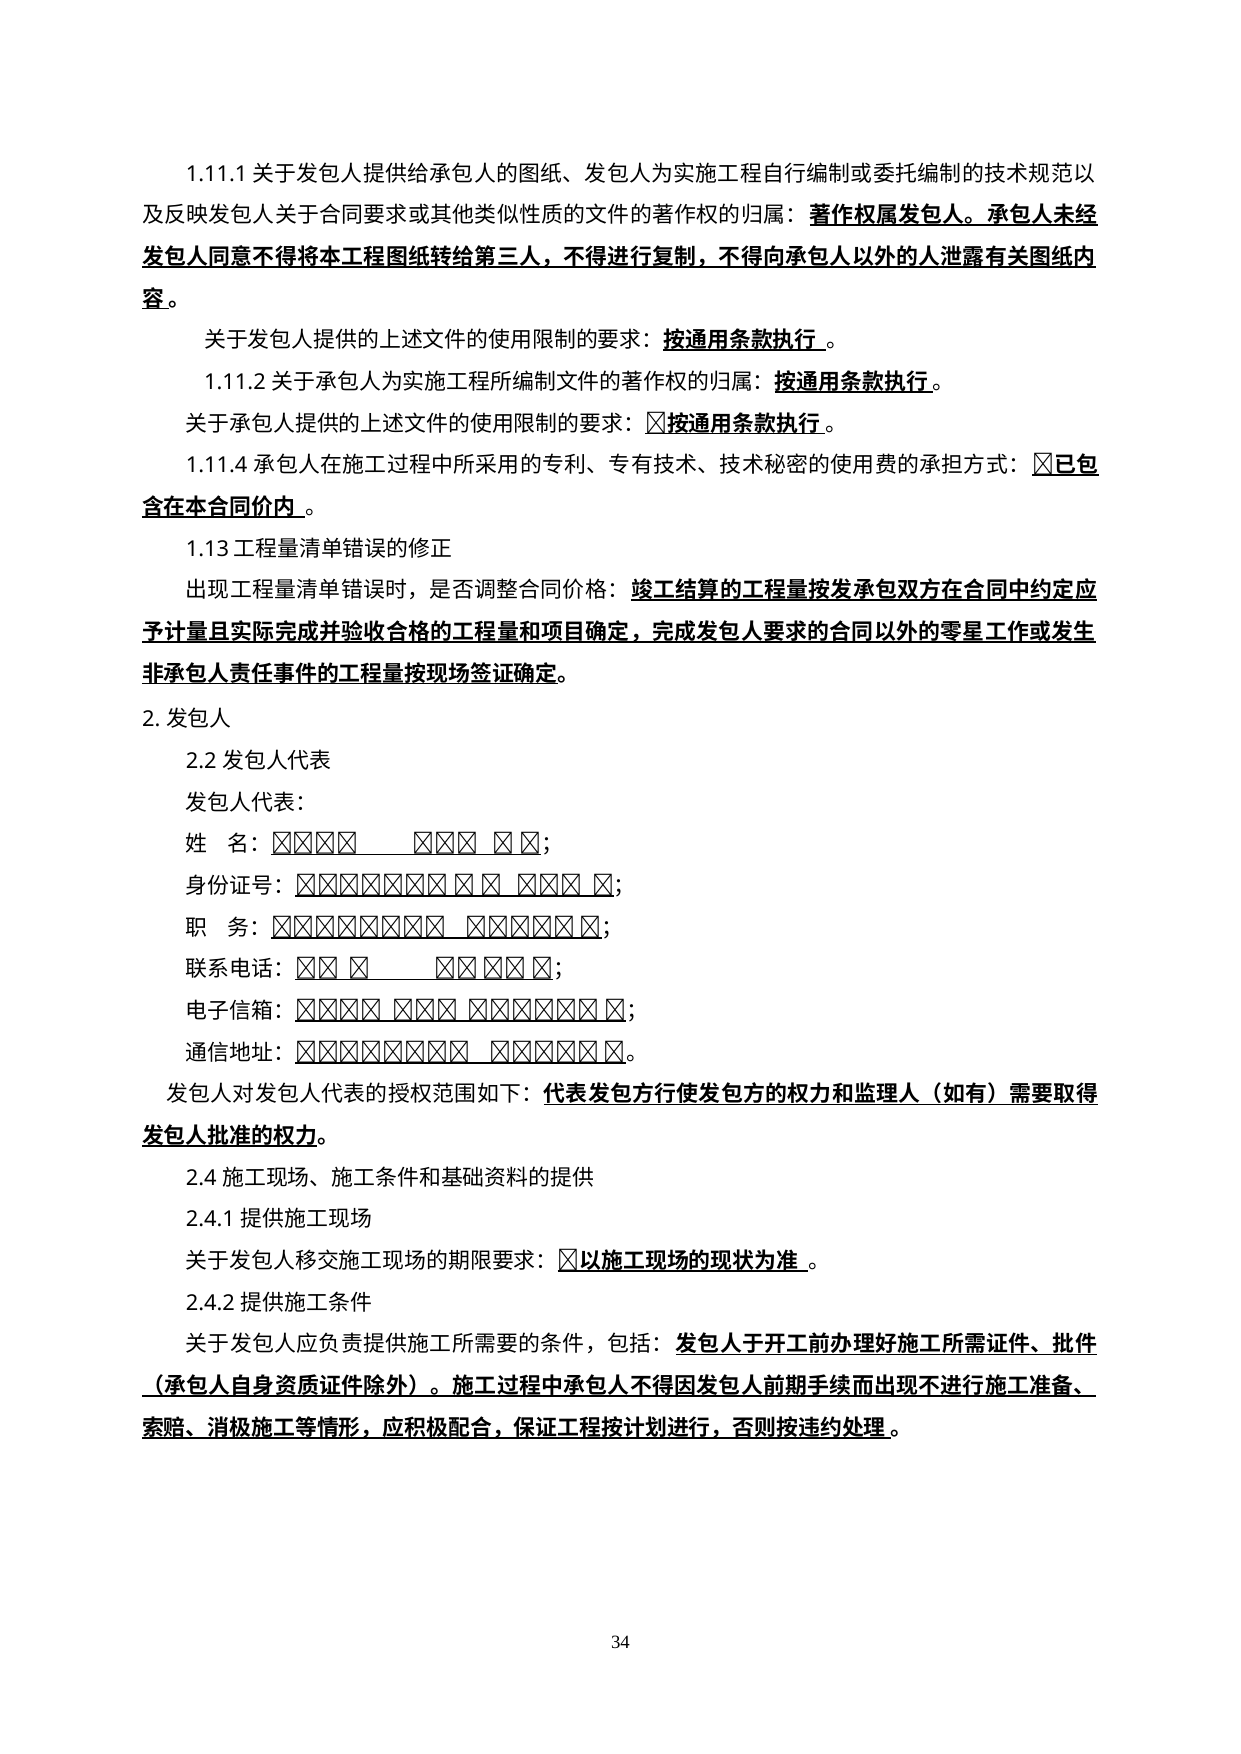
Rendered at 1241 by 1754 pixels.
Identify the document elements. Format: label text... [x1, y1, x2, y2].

text 职 务：  ； [142, 902, 1098, 943]
text 联系电话：    ； [142, 943, 1098, 985]
text 关于承包人提供的上述文件的使用限制的要求：按通用条款执行 。 [142, 398, 1098, 439]
text 电子信箱：   ； [142, 985, 1098, 1027]
text 2. 发包人 [142, 689, 1098, 735]
text 关于发包人移交施工现场的期限要求：以施工现场的现状为准 。 [142, 1235, 1098, 1277]
text 1.13工程量清单错误的修正 [142, 523, 1098, 564]
text 1.11.4 承包人在施工过程中所采用的专利、专有技术、技术秘密的使用费的承担方式：已包含在本合同价内 。 [142, 439, 1098, 523]
text 关于发包人提供的上述文件的使用限制的要求：按通用条款执行 。 [204, 314, 1098, 356]
text 出现工程量清单错误时，是否调整合同价格：竣工结算的工程量按发承包双方在合同中约定应予计量且实际完成并验收合格的工程量和项目确定，完成发包人要求的合同以外的零星工作或发生非承包人责任事件的工程量按现场签证确定。 [142, 564, 1098, 689]
text 2.2 发包人代表 [142, 735, 1098, 777]
text 通信地址：  。 [142, 1027, 1098, 1068]
text 姓 名：   ； [142, 818, 1098, 860]
text 2.4.1 提供施工现场 [142, 1193, 1098, 1235]
text 1.11.1关于发包人提供给承包人的图纸、发包人为实施工程自行编制或委托编制的技术规范以及反映发包人关于合同要求或其他类似性质的文件的著作权的归属：著作权属发包人。承包人未经发包人同意不得将本工程图纸转给第三人，不得进行复制，不得向承包人以外的人泄露有关图纸内容 。 [142, 148, 1098, 314]
text 2.4 施工现场、施工条件和基础资料的提供 [142, 1152, 1098, 1193]
text 身份证号：    ； [142, 860, 1098, 902]
text 发包人代表： [142, 777, 1098, 818]
text 2.4.2 提供施工条件 [142, 1277, 1098, 1318]
text 发包人对发包人代表的授权范围如下：代表发包方行使发包方的权力和监理人（如有）需要取得发包人批准的权力。 [142, 1068, 1098, 1152]
text 1.11.2 关于承包人为实施工程所编制文件的著作权的归属：按通用条款执行 。 [204, 356, 1098, 398]
text 关于发包人应负责提供施工所需要的条件，包括：发包人于开工前办理好施工所需证件、批件（承包人自身资质证件除外）。施工过程中承包人不得因发包人前期手续而出现不进行施工准备、索赔、消极施工等情形，应积极配合，保证工程按计划进行，否则按违约处理 。 [142, 1318, 1098, 1443]
